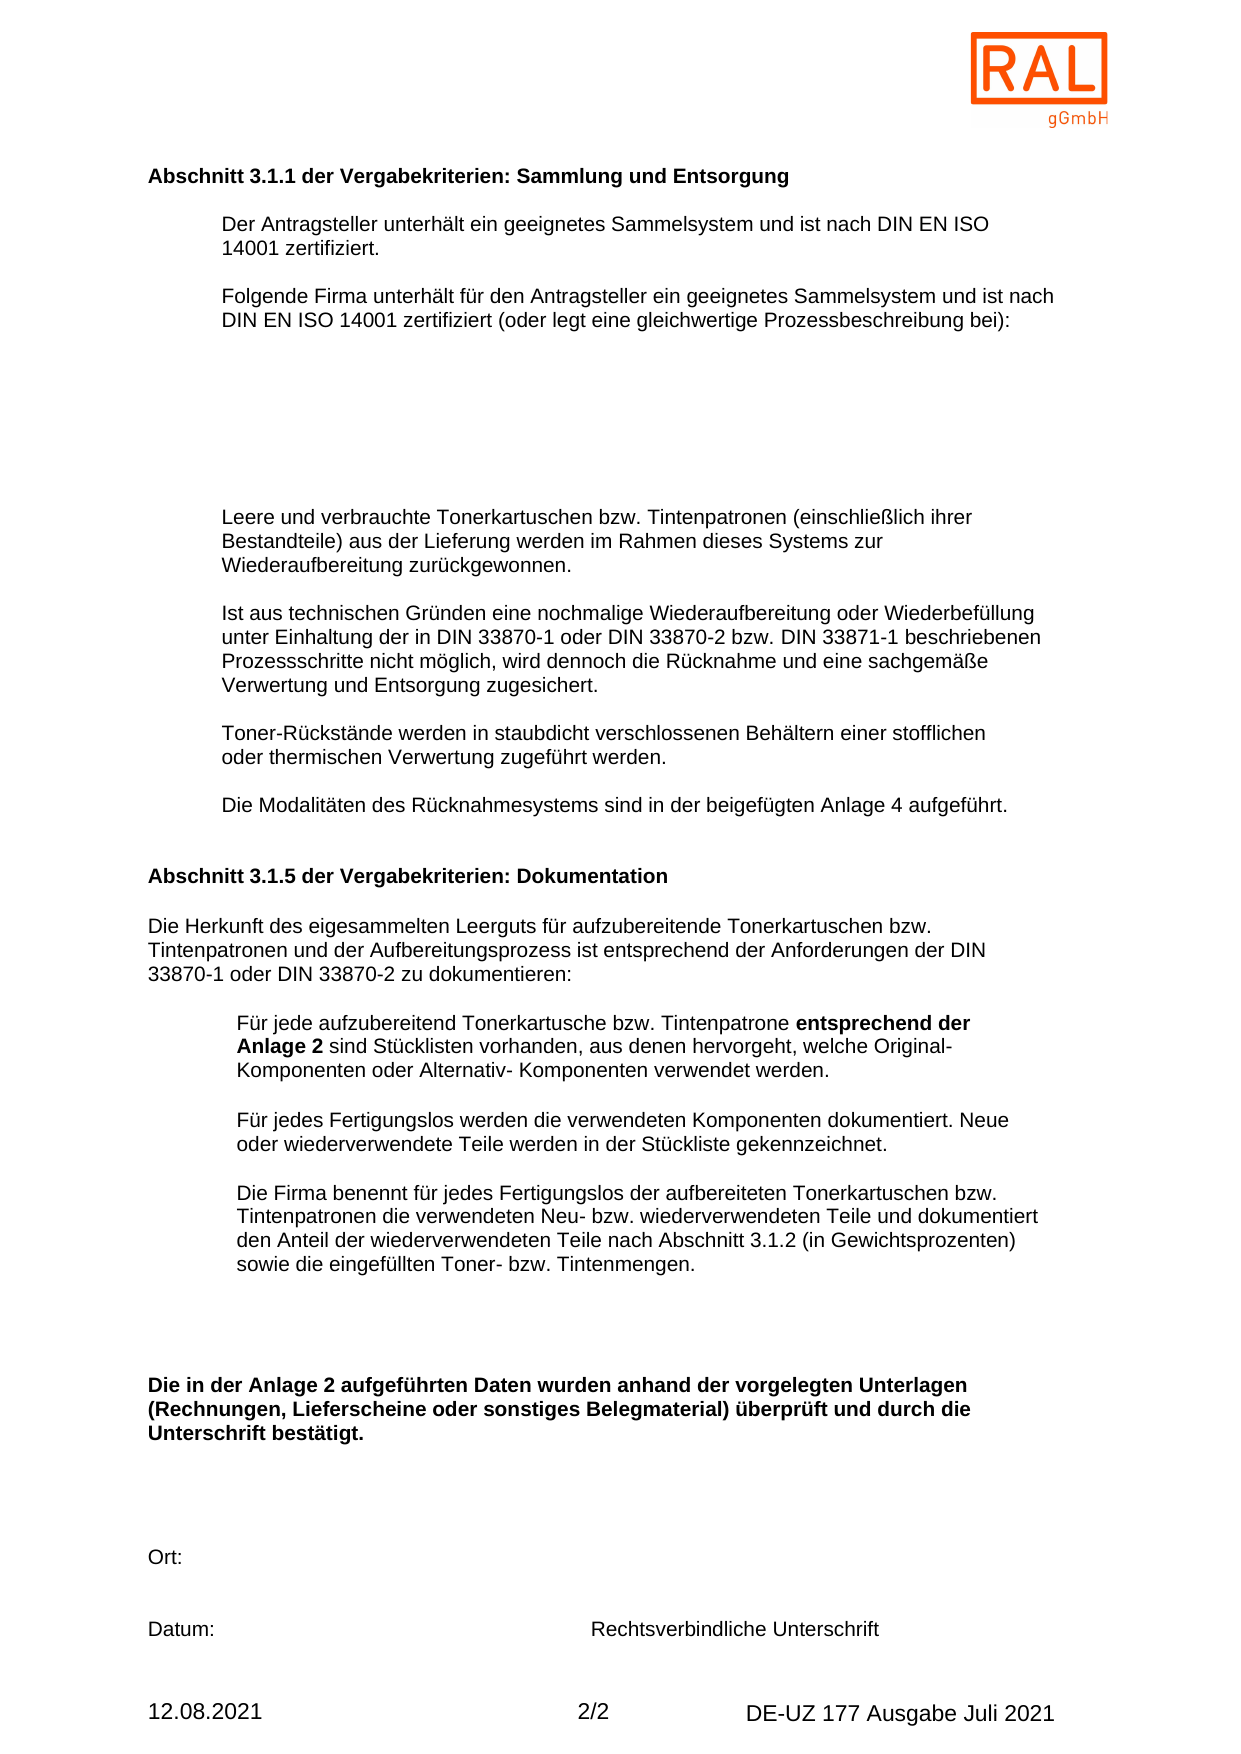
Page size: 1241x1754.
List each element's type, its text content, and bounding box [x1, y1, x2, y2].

text Für jedes Fertigungslos werden die verwendeten Komponenten dokumentiert. Neue oder wiederverwendete Teile werden in der Stückliste gekennzeichnet. [236, 1107, 1028, 1155]
text Die Herkunft des eigesammelten Leerguts für aufzubereitende Tonerkartuschen bzw. Tintenpatronen und der Aufbereitungsprozess ist entsprechend der Anforderungen der DIN 33870-1 oder DIN 33870-2 zu dokumentieren: [148, 914, 1017, 986]
text Ist aus technischen Gründen eine nochmalige Wiederaufbereitung oder Wiederbefüllung unter Einhaltung der in DIN 33870-1 oder DIN 33870-2 bzw. DIN 33871-1 beschriebenen Prozessschritte nicht möglich, wird dennoch die Rücknahme und eine sachgemäße Verwertung und Entsorgung zugesichert. [221, 601, 1059, 697]
text Toner-Rückstände werden in staubdicht verschlossenen Behältern einer stofflichen oder thermischen Verwertung zugeführt werden. [221, 721, 1005, 769]
text Ort: [148, 1545, 1107, 1569]
text Die Modalitäten des Rücknahmesystems sind in der beigefügten Anlage 4 aufgeführt. [221, 793, 1107, 817]
text Der Antragsteller unterhält ein geeignetes Sammelsystem und ist nach DIN EN ISO 14001 zertifiziert. [221, 212, 1025, 260]
subtitle Die in der Anlage 2 aufgeführten Daten wurden anhand der vorgelegten Unterlagen (Rechnungen, Lieferscheine oder sonstiges Belegmaterial) überprüft und durch die Unterschrift bestätigt. [148, 1372, 1046, 1444]
text Datum: Rechtsverbindliche Unterschrift [148, 1617, 1107, 1641]
text Die Firma benennt für jedes Fertigungslos der aufbereiteten Tonerkartuschen bzw. Tintenpatronen die verwendeten Neu- bzw. wiederverwendeten Teile und dokumentiert den Anteil der wiederverwendeten Teile nach Abschnitt 3.1.2 (in Gewichtsprozenten) sowie die eingefüllten Toner- bzw. Tintenmengen. [236, 1180, 1043, 1276]
subtitle Abschnitt 3.1.1 der Vergabekriterien: Sammlung und Entsorgung [148, 163, 1107, 187]
subtitle Abschnitt 3.1.5 der Vergabekriterien: Dokumentation [148, 864, 1107, 888]
picture [970, 32, 1108, 128]
text Für jede aufzubereitend Tonerkartusche bzw. Tintenpatrone entsprechend der Anlage 2 sind Stücklisten vorhanden, aus denen hervorgeht, welche Original-Komponenten oder Alternativ- Komponenten verwendet werden. [236, 1010, 1002, 1082]
text Folgende Firma unterhält für den Antragsteller ein geeignetes Sammelsystem und ist nach DIN EN ISO 14001 zertifiziert (oder legt eine gleichwertige Prozessbeschreibung bei): [221, 283, 1059, 331]
text Leere und verbrauchte Tonerkartuschen bzw. Tintenpatronen (einschließlich ihrer Bestandteile) aus der Lieferung werden im Rahmen dieses Systems zur Wiederaufbereitung zurückgewonnen. [221, 505, 1011, 577]
